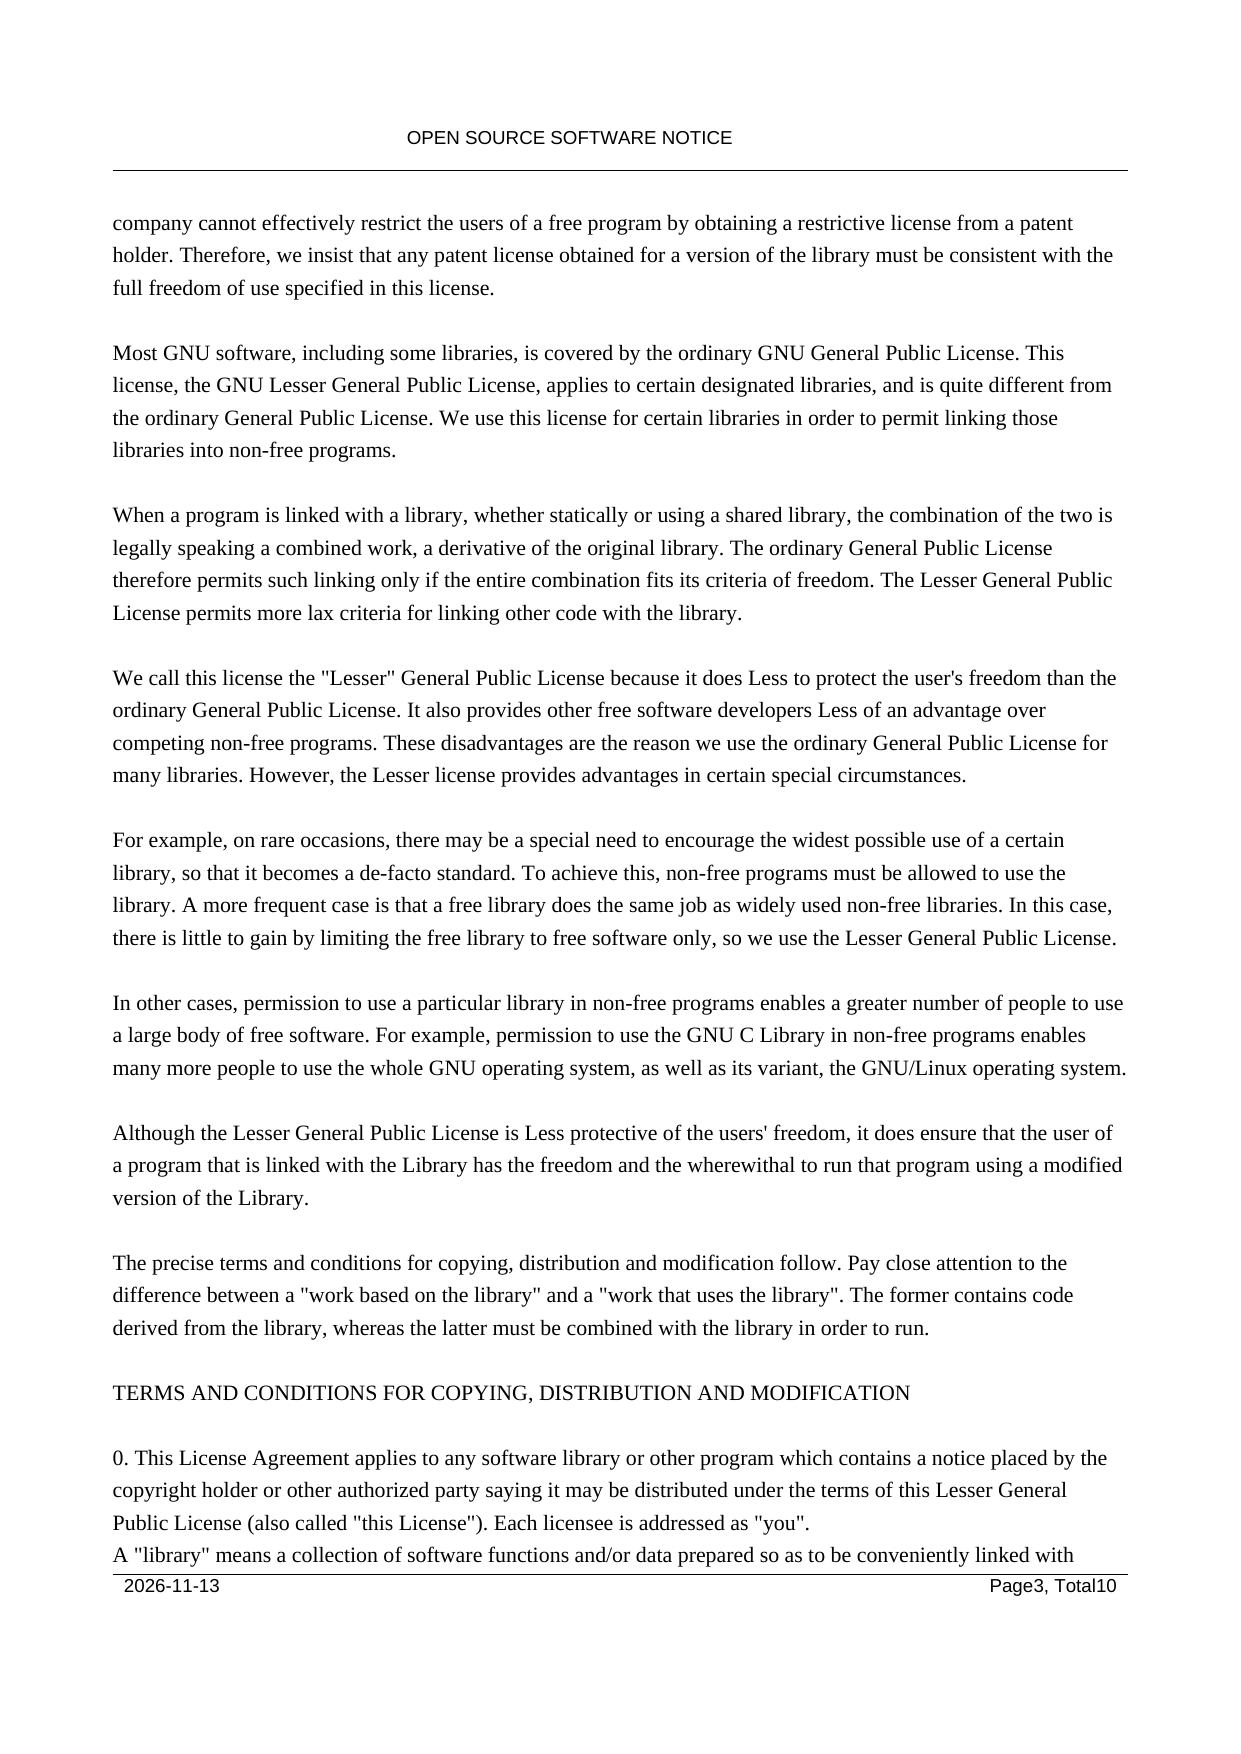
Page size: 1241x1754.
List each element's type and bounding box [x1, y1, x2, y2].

text [112, 206, 1128, 1571]
